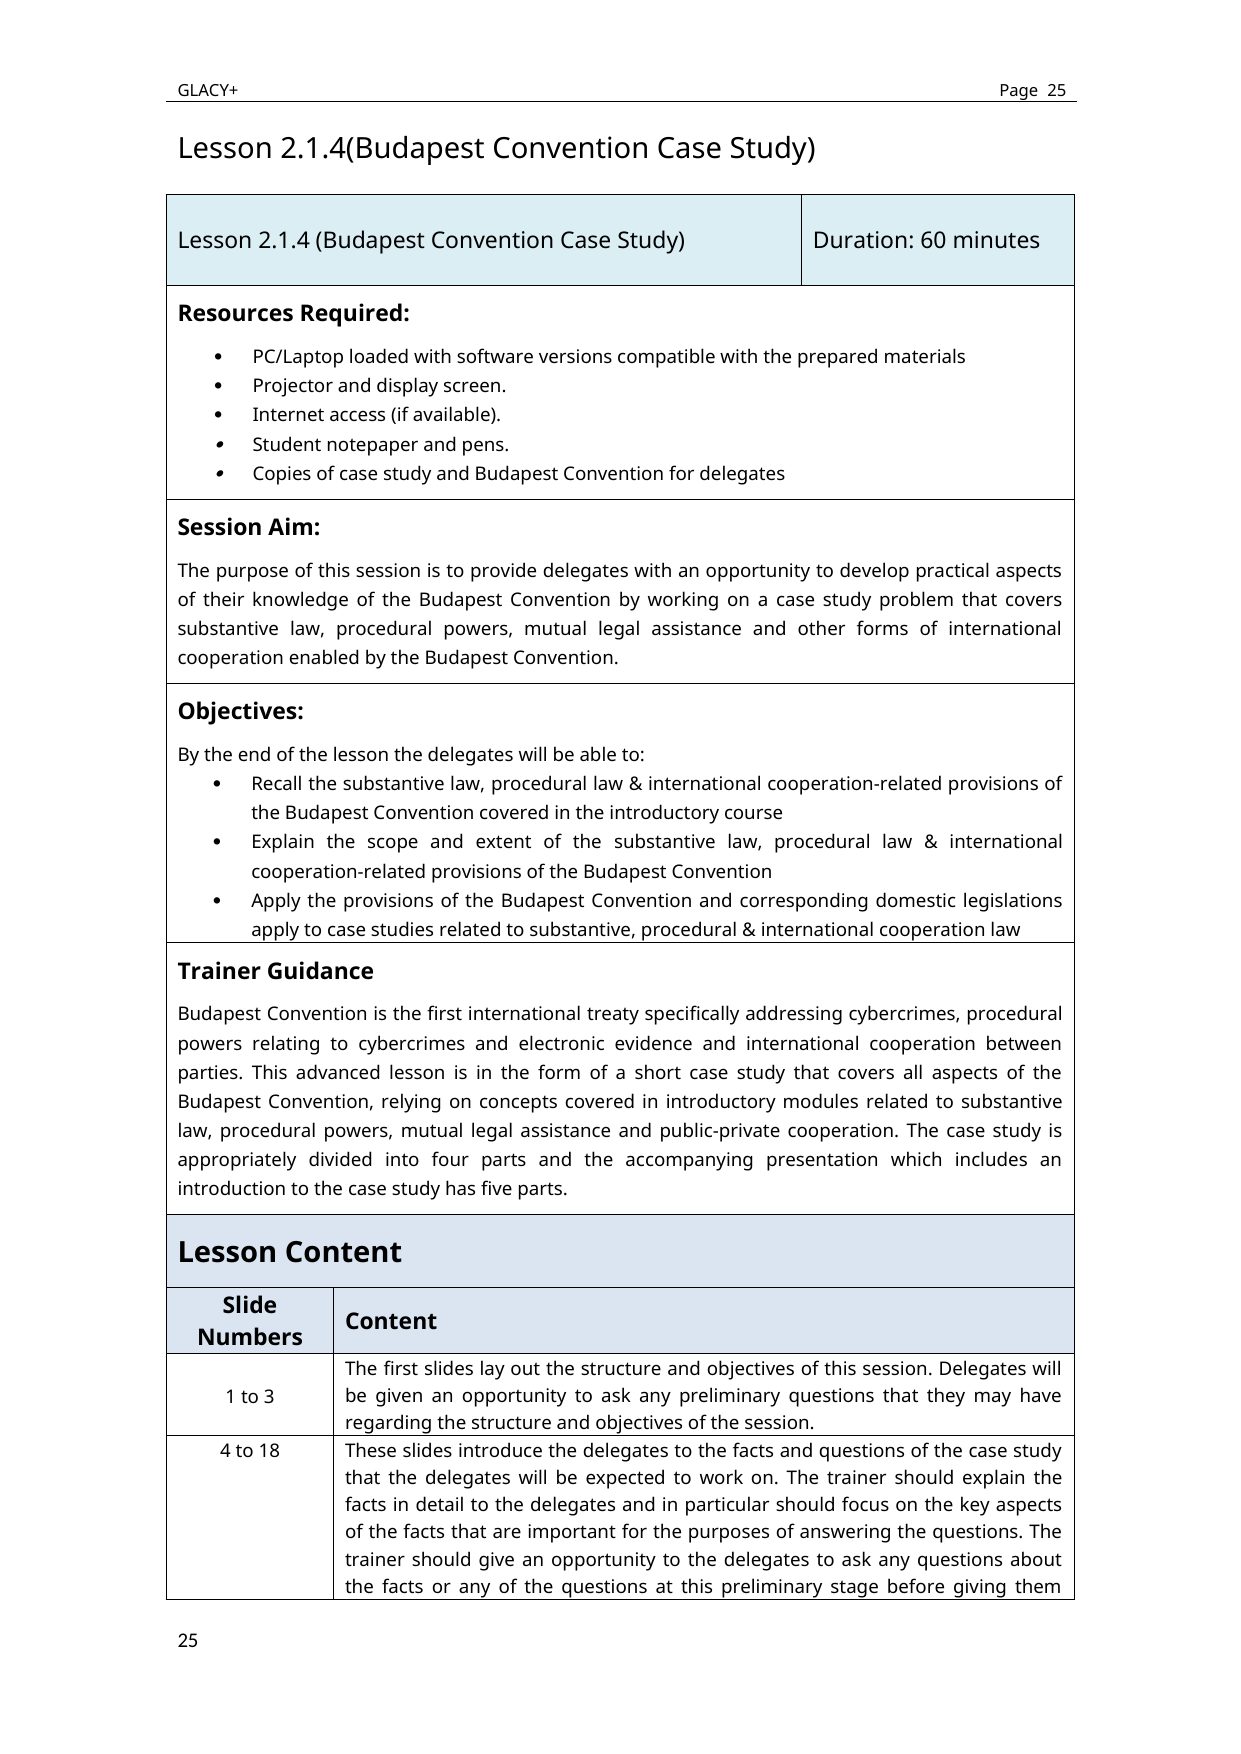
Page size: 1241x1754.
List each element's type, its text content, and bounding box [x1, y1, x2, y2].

table_cell 4 to 18 [167, 1436, 333, 1598]
table_cell Resources Required: PC/Laptop loaded with software versions compatible with the prepared materials Projector and display screen. Internet access (if available). Student notepaper and pens. Copies of case study and Budapest Convention for delegates [167, 286, 1074, 498]
table_cell 1 to 3 [167, 1354, 333, 1435]
table_cell Trainer Guidance Budapest Convention is the first international treaty specifically addressing cybercrimes, procedural powers relating to cybercrimes and electronic evidence and international cooperation between parties. This advanced lesson is in the form of a short case study that covers all aspects of the Budapest Convention, relying on concepts covered in introductory modules related to substantive law, procedural powers, mutual legal assistance and public-private cooperation. The case study is appropriately divided into four parts and the accompanying presentation which includes an introduction to the case study has five parts. [167, 943, 1074, 1214]
table_cell Content [334, 1288, 1074, 1353]
table_cell Slide Numbers [167, 1288, 333, 1353]
table_cell Lesson Content [167, 1215, 1074, 1287]
table_cell Objectives: By the end of the lesson the delegates will be able to: Recall the substantive law, procedural law & international cooperation-related provisions of the Budapest Convention covered in the introductory course Explain the scope and extent of the substantive law, procedural law & international cooperation-related provisions of the Budapest Convention Apply the provisions of the Budapest Convention and corresponding domestic legislations apply to case studies related to substantive, procedural & international cooperation law [167, 684, 1074, 942]
table_header Duration: 60 minutes [802, 195, 1074, 285]
text Lesson 2.1.4(Budapest Convention Case Study) [177, 127, 1063, 167]
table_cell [334, 1436, 1074, 1598]
table_cell The first slides lay out the structure and objectives of this session. Delegates will be given an opportunity to ask any preliminary questions that they may have regarding the structure and objectives of the session. [334, 1354, 1074, 1435]
table_cell Session Aim: The purpose of this session is to provide delegates with an opportunity to develop practical aspects of their knowledge of the Budapest Convention by working on a case study problem that covers substantive law, procedural powers, mutual legal assistance and other forms of international cooperation enabled by the Budapest Convention. [167, 500, 1074, 683]
table_header Lesson 2.1.4 (Budapest Convention Case Study) [167, 195, 801, 285]
